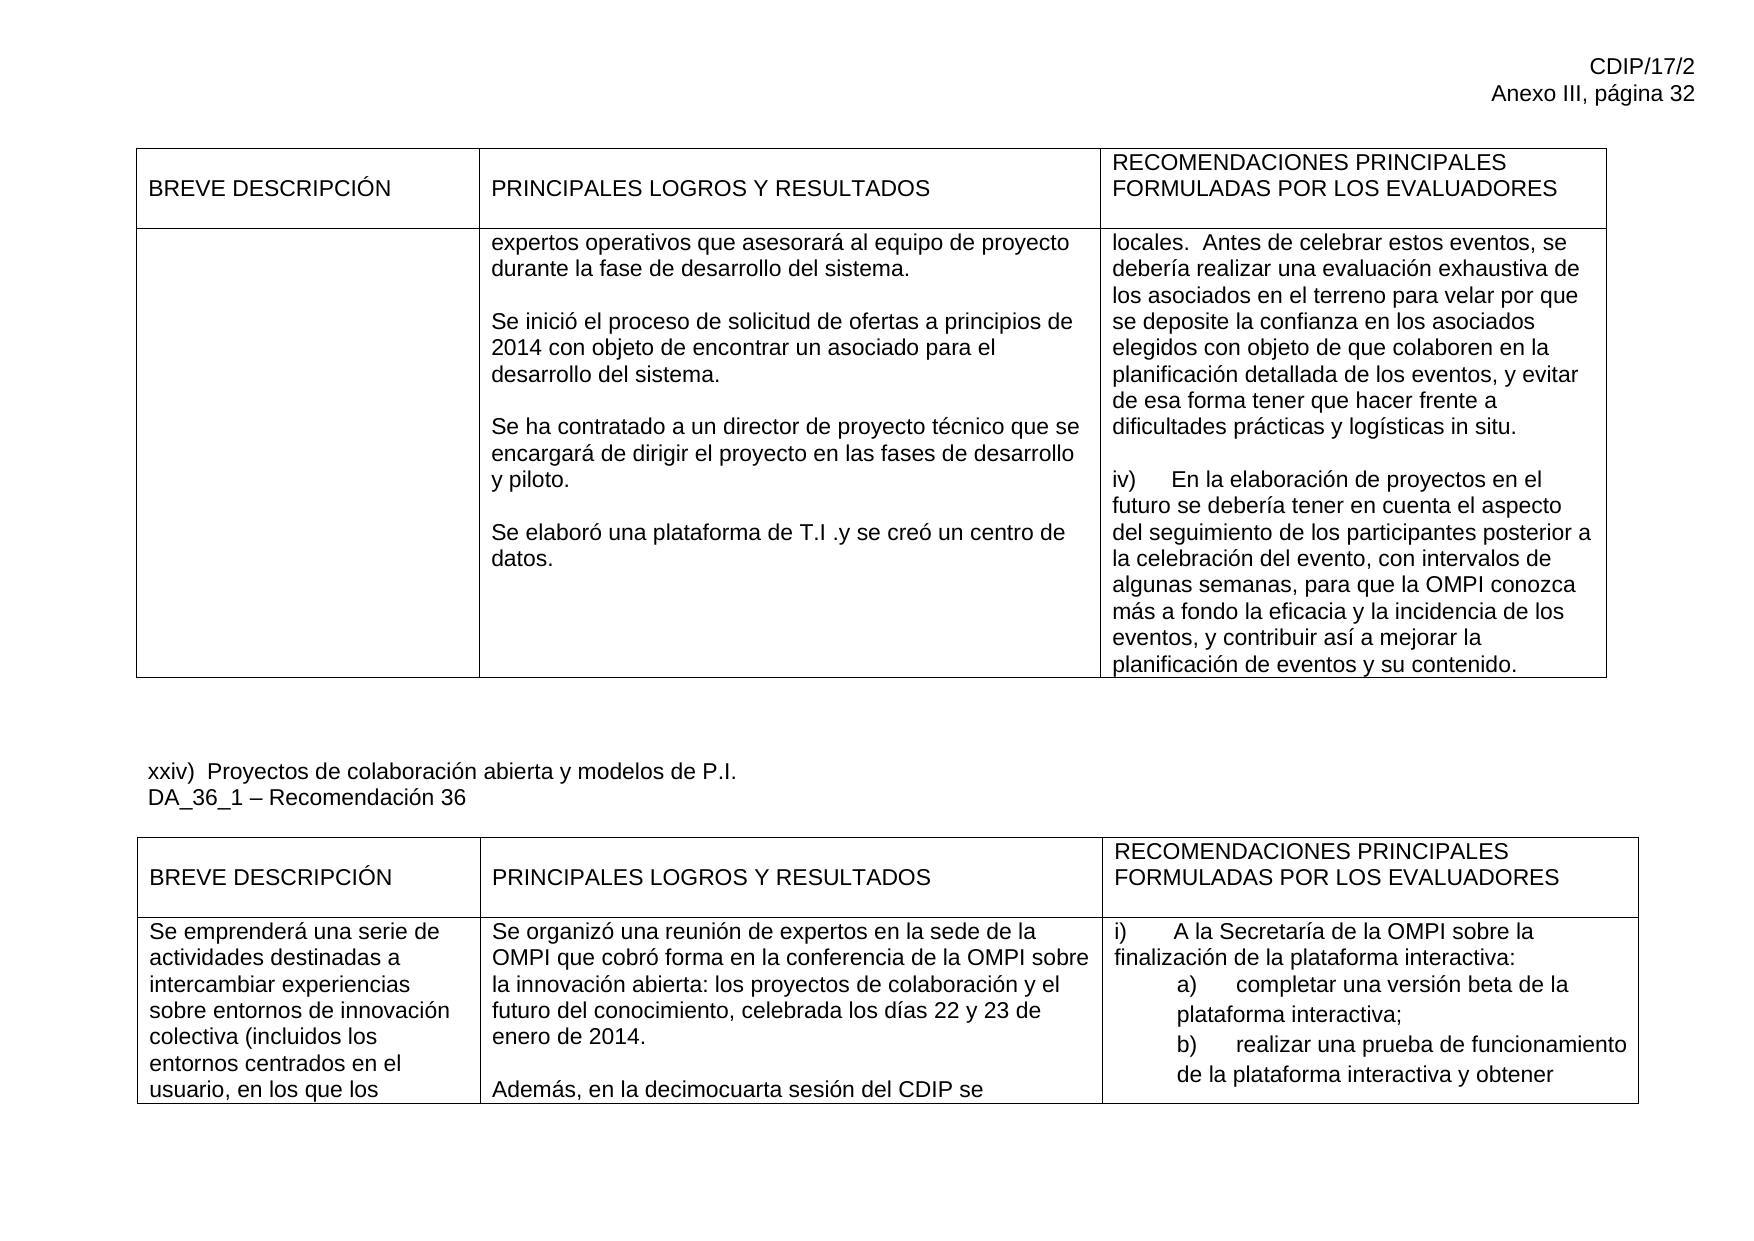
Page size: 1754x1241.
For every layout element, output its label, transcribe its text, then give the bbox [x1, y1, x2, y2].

table_header PRINCIPALES LOGROS Y RESULTADOS [481, 838, 1102, 917]
table_header BREVE DESCRIPCIÓN [138, 838, 480, 917]
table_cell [481, 918, 1102, 1102]
table_header PRINCIPALES LOGROS Y RESULTADOS [480, 149, 1100, 228]
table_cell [138, 918, 480, 1102]
table_header RECOMENDACIONES PRINCIPALES FORMULADAS POR LOS EVALUADORES [1101, 149, 1606, 228]
text xxiv) Proyectos de colaboración abierta y modelos de P.I. [148, 758, 1695, 784]
table_header RECOMENDACIONES PRINCIPALES FORMULADAS POR LOS EVALUADORES [1103, 838, 1638, 917]
table_header BREVE DESCRIPCIÓN [137, 149, 479, 228]
text DA_36_1 – Recomendación 36 [148, 784, 1695, 810]
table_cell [1101, 229, 1606, 677]
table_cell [137, 229, 479, 677]
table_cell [480, 229, 1100, 677]
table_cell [1103, 918, 1638, 1102]
